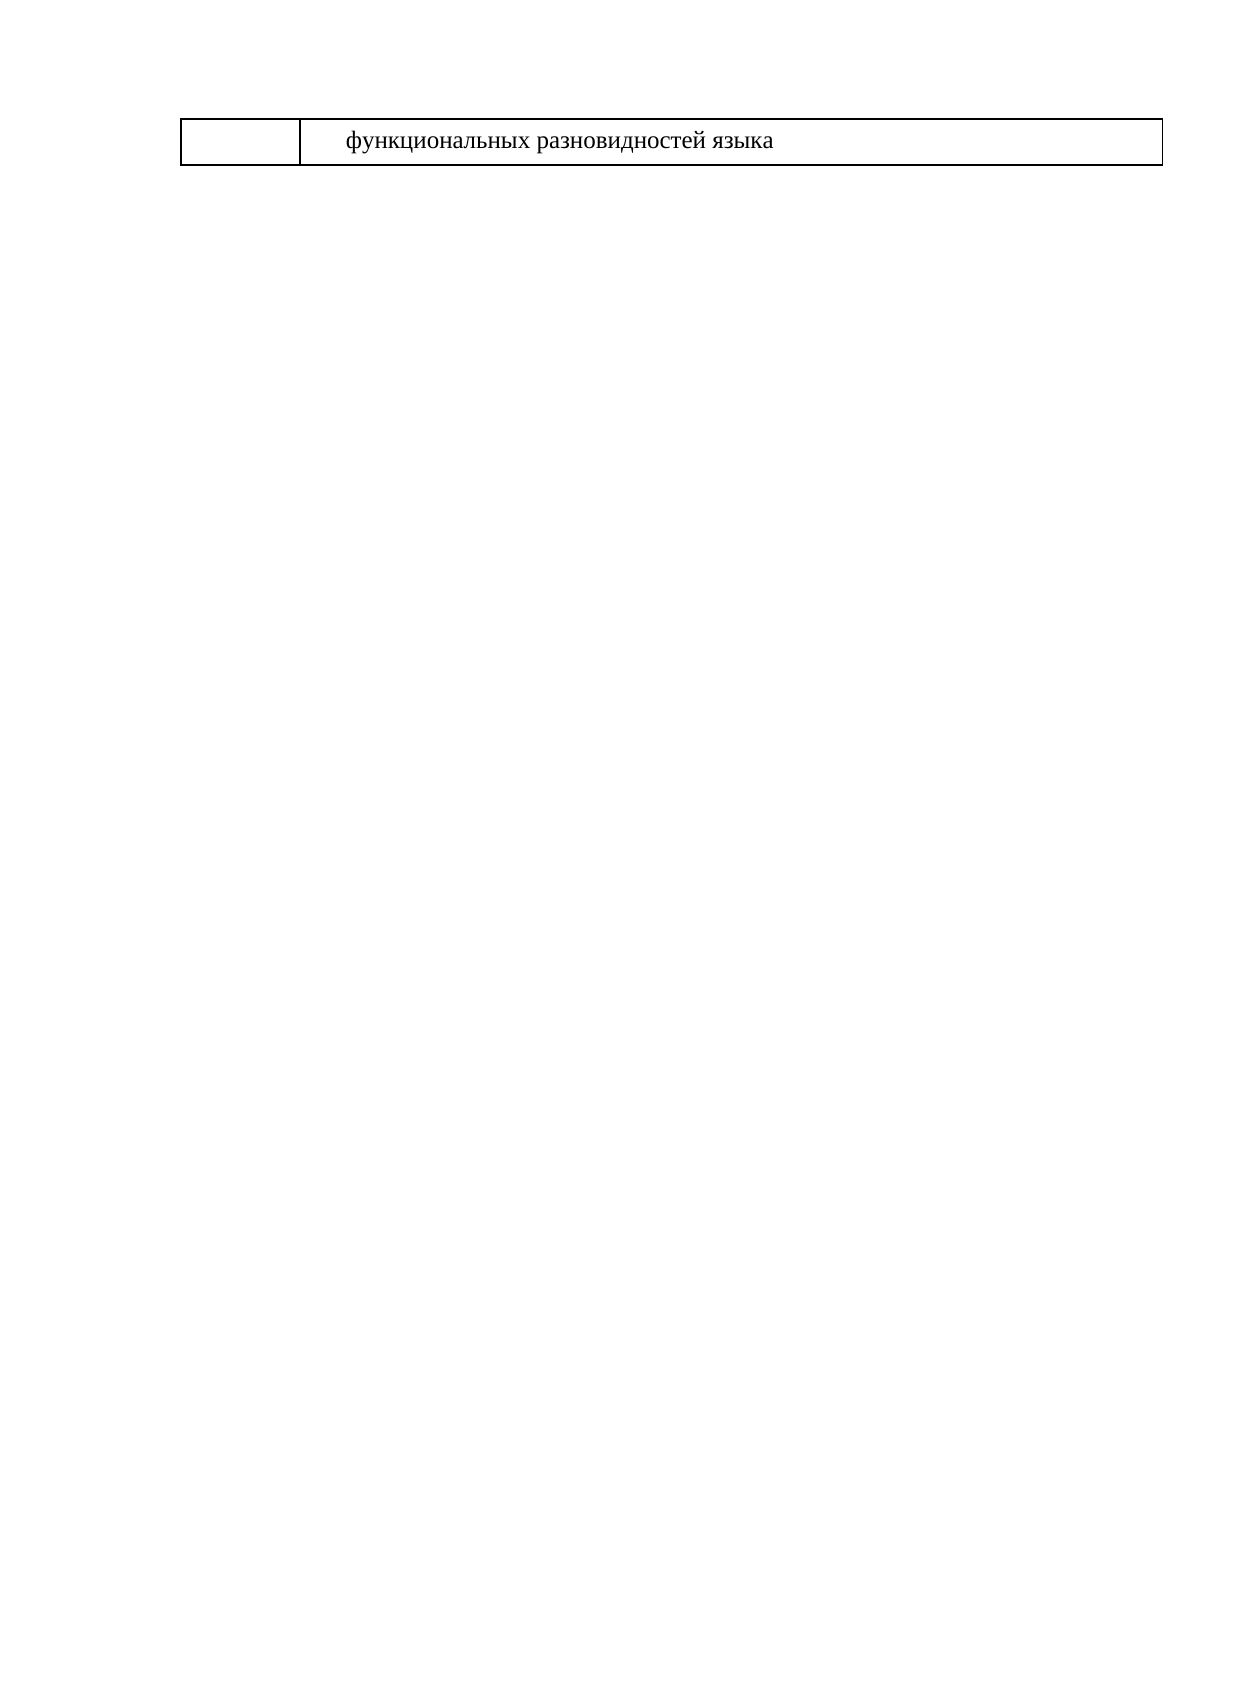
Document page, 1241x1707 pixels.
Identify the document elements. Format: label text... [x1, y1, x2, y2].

table_cell 3.7 [182, 120, 299, 164]
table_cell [301, 120, 1162, 164]
